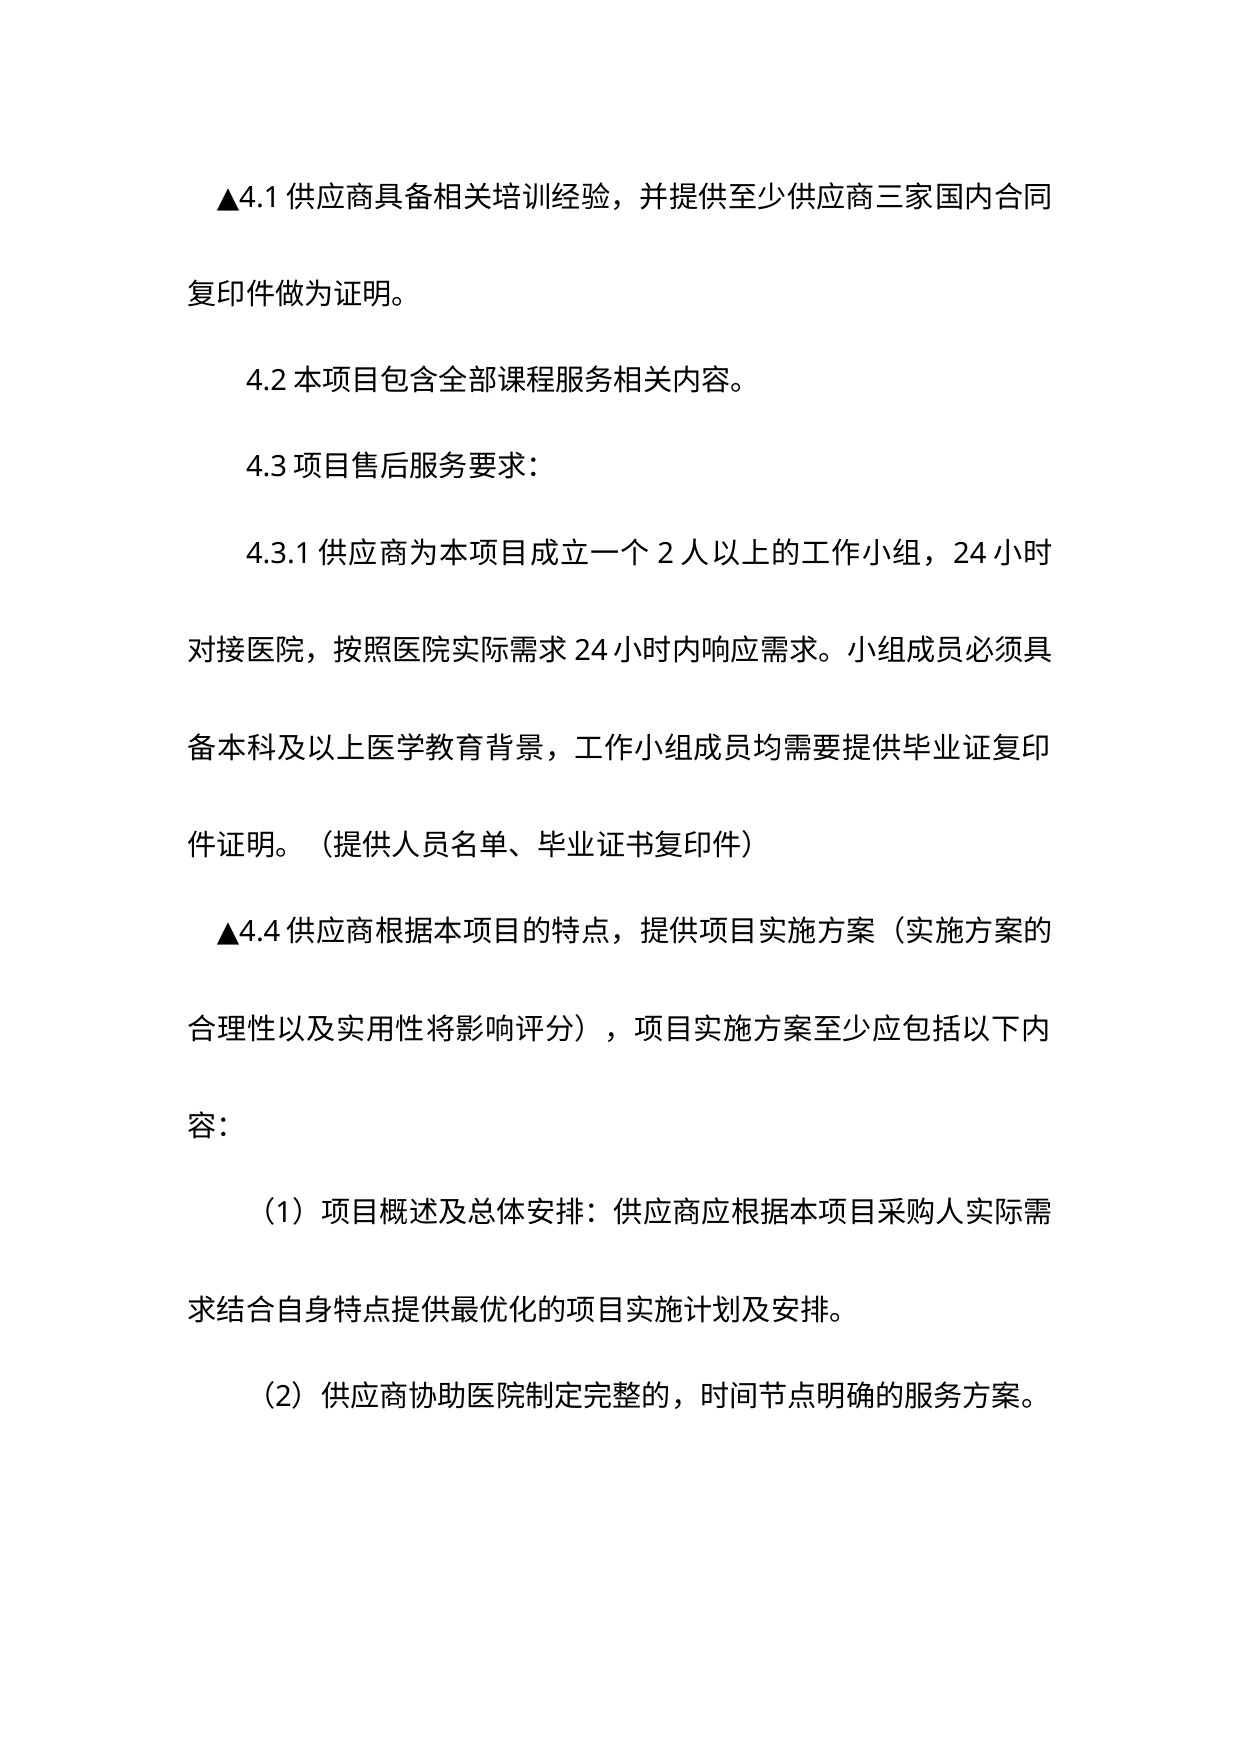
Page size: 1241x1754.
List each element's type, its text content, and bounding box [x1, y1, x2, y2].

text 4.3项目售后服务要求： [187, 432, 1053, 497]
text （1）项目概述及总体安排：供应商应根据本项目采购人实际需求结合自身特点提供最优化的项目实施计划及安排。 [187, 1178, 1053, 1340]
text （2）供应商协助医院制定完整的，时间节点明确的服务方案。 [187, 1361, 1053, 1426]
text 4.3.1供应商为本项目成立一个2人以上的工作小组，24小时对接医院，按照医院实际需求24小时内响应需求。小组成员必须具备本科及以上医学教育背景，工作小组成员均需要提供毕业证复印件证明。（提供人员名单、毕业证书复印件） [187, 518, 1053, 875]
text 4.2本项目包含全部课程服务相关内容。 [187, 346, 1053, 411]
text ▲4.1供应商具备相关培训经验，并提供至少供应商三家国内合同复印件做为证明。 [187, 162, 1053, 324]
text ▲4.4供应商根据本项目的特点，提供项目实施方案（实施方案的合理性以及实用性将影响评分），项目实施方案至少应包括以下内容： [187, 897, 1053, 1157]
